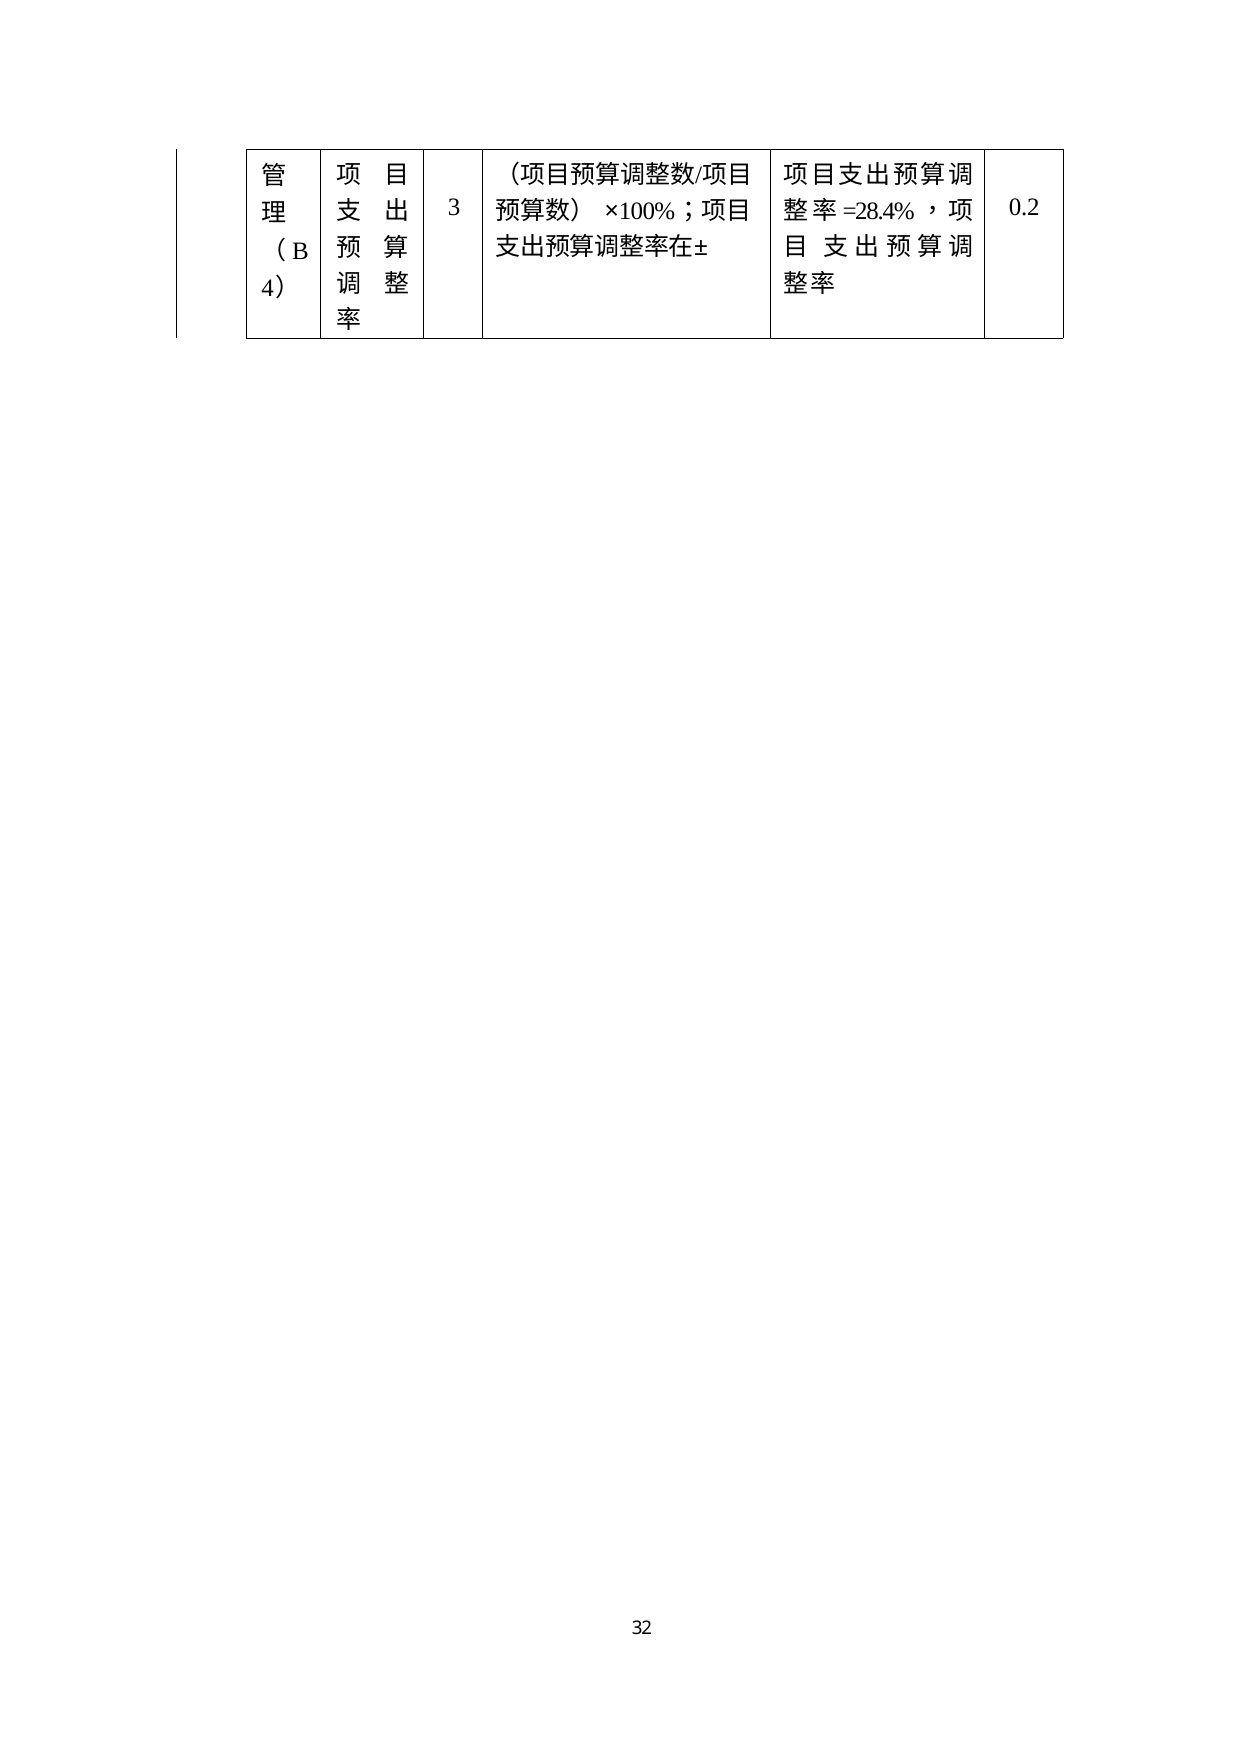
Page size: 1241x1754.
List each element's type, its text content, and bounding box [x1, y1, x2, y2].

table_cell 项目支 出预算 调整率 [321, 150, 423, 338]
table_cell 0.2 [985, 150, 1063, 338]
table_cell （项目预算调整数/项目 预算数） ×100%；项目 支出预算调整率在± [483, 150, 770, 338]
table_cell 3 [424, 150, 482, 338]
table_cell 项目 管理 （B 4） [247, 150, 320, 338]
table_cell 项目支出预算调 整率=28.4%，项目 支出预算调整率 [771, 150, 984, 338]
